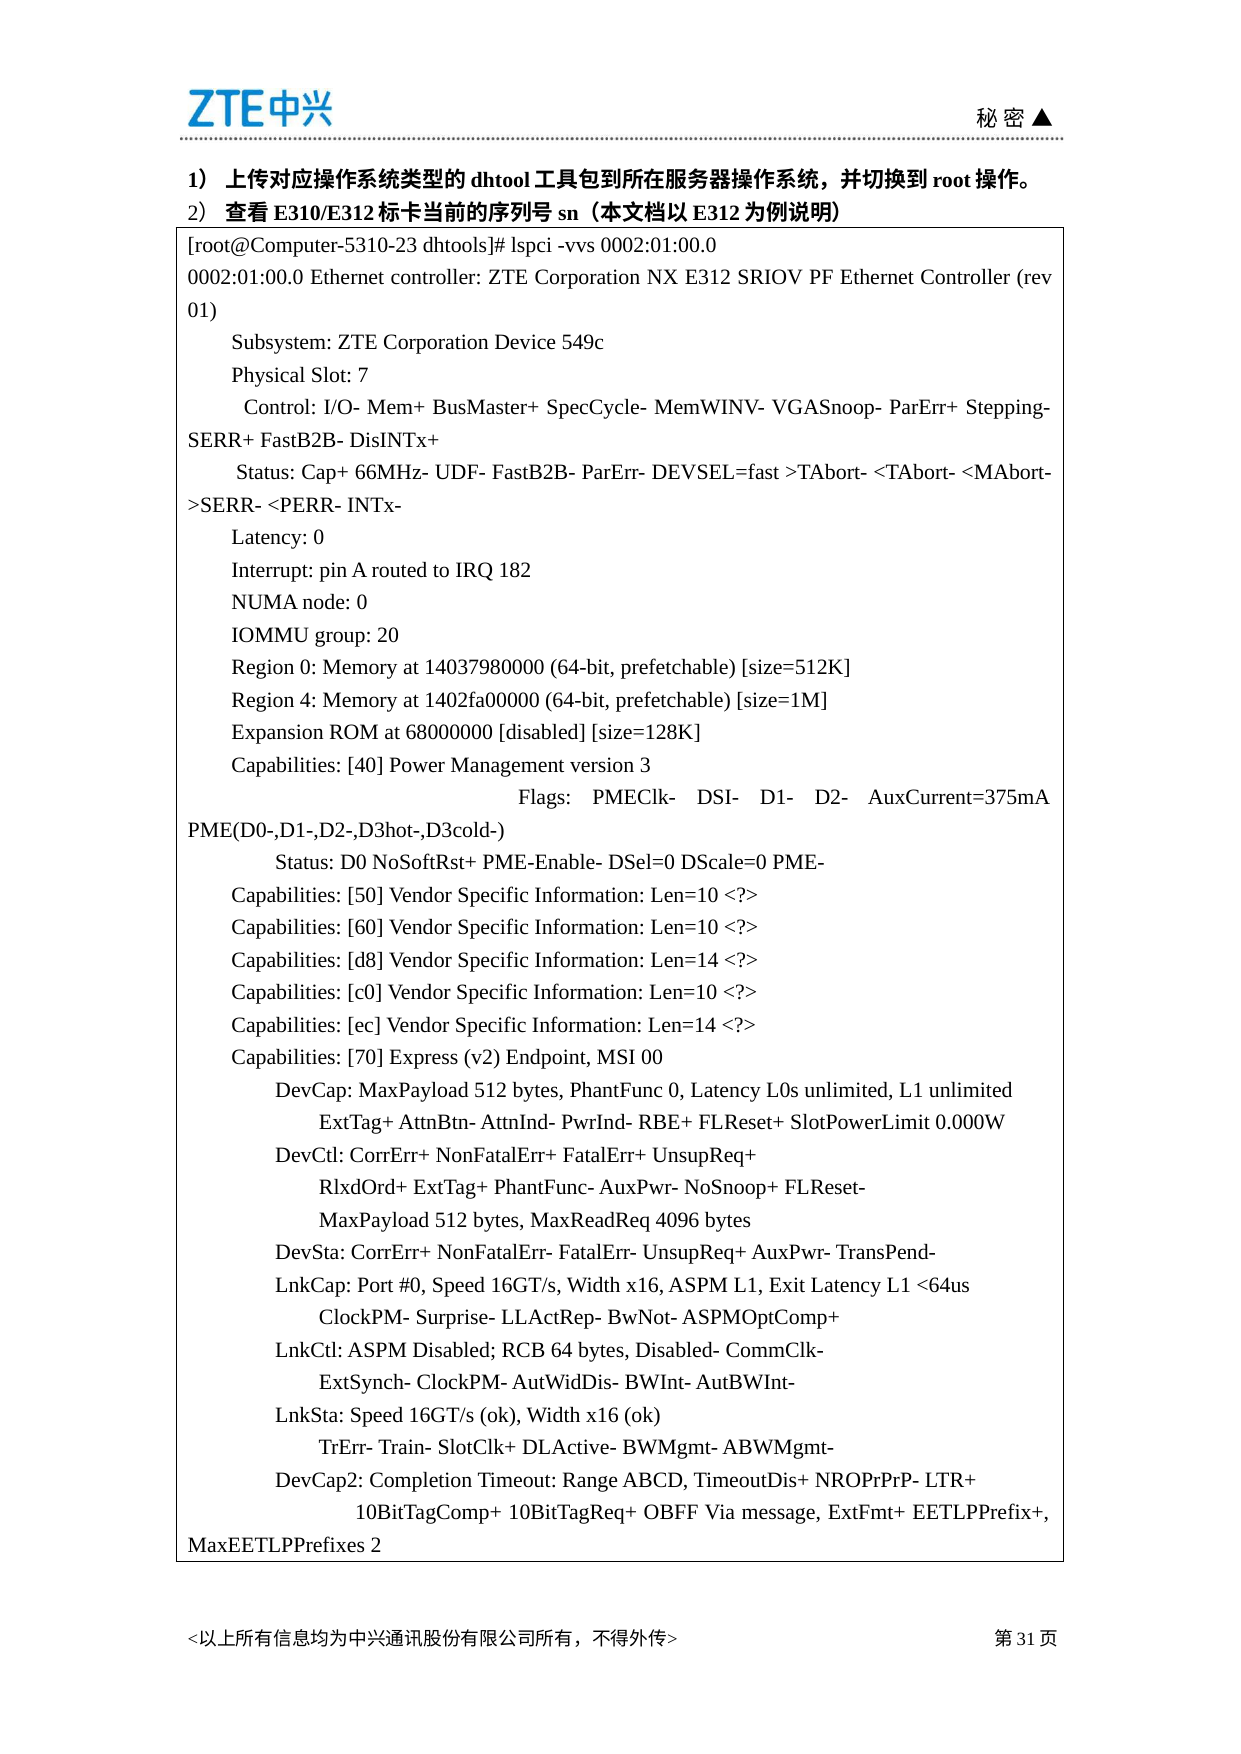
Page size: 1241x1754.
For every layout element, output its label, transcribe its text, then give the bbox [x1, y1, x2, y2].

list 上传对应操作系统类型的dhtool工具包到所在服务器操作系统，并切换到root操作。 [187, 162, 1053, 194]
picture [179, 134, 1064, 143]
picture [187, 88, 333, 127]
list 查看E310/E312标卡当前的序列号sn（本文档以E312为例说明） [187, 194, 1053, 227]
